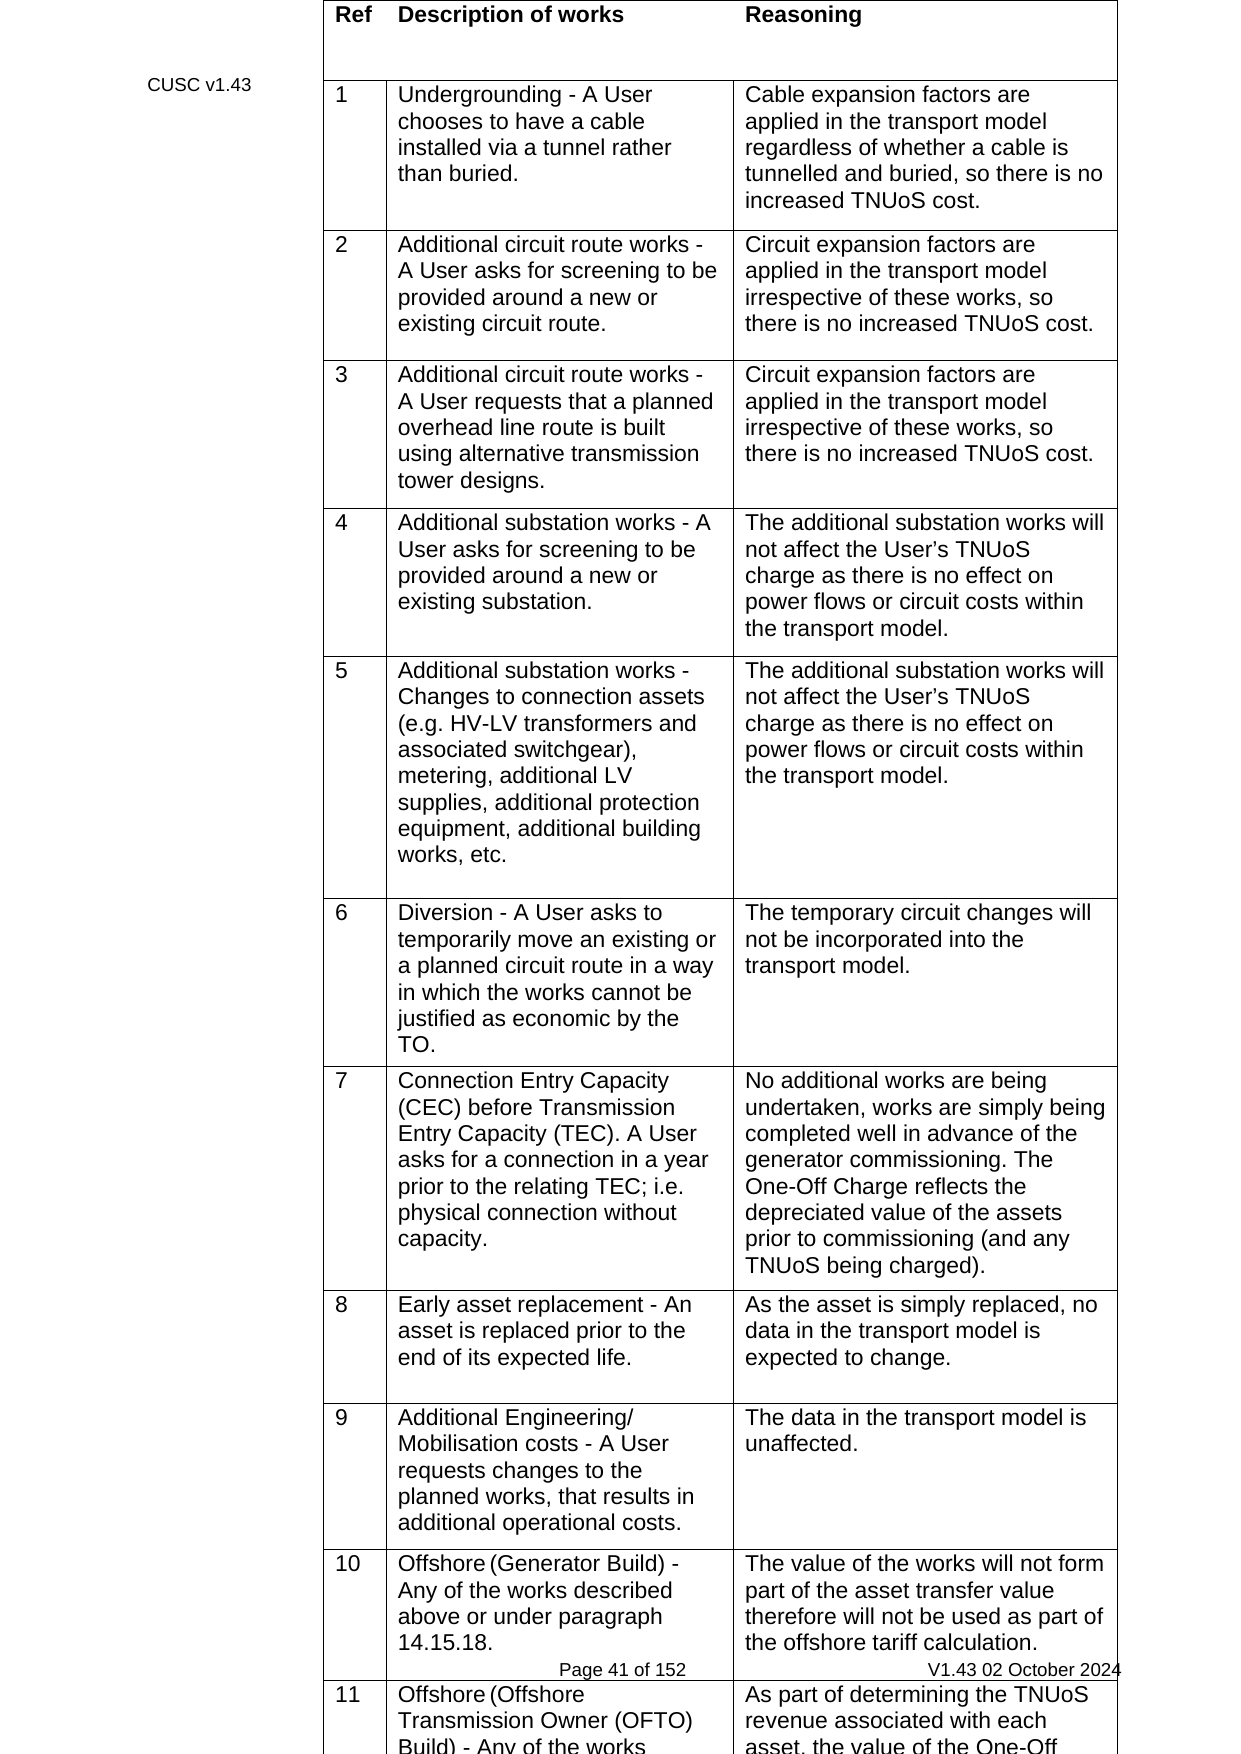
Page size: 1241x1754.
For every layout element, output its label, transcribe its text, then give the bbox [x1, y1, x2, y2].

table_cell Offshore (Generator Build) - Any of the works described above or under paragraph 14.15.18. [387, 1550, 733, 1680]
table_cell The additional substation works will not affect the User’s TNUoS charge as there is no effect on power flows or circuit costs within the transport model. [734, 657, 1117, 898]
table_cell Additional substation works - A User asks for screening to be provided around a new or existing substation. [387, 509, 733, 656]
table_cell 5 [324, 657, 386, 898]
table_cell The data in the transport model is unaffected. [734, 1404, 1117, 1549]
table_cell The value of the works will not form part of the asset transfer value therefore will not be used as part of the offshore tariff calculation. [734, 1550, 1117, 1680]
table_cell Offshore (Offshore Transmission Owner (OFTO) Build) - Any of the works described above or under paragraph 14.15.18. [387, 1681, 733, 1754]
table_cell 10 [324, 1550, 386, 1680]
table_cell Connection Entry Capacity (CEC) before Transmission Entry Capacity (TEC). A User asks for a connection in a year prior to the relating TEC; i.e. physical connection without capacity. [387, 1067, 733, 1290]
table_cell As part of determining the TNUoS revenue associated with each asset, the value of the One-Off Works would be excluded when pro-rating the OFTO’s allowed revenue against assets by asset value. [734, 1681, 1117, 1754]
table_cell 7 [324, 1067, 386, 1290]
table_cell No additional works are being undertaken, works are simply being completed well in advance of the generator commissioning. The One-Off Charge reflects the depreciated value of the assets prior to commissioning (and any TNUoS being charged). [734, 1067, 1117, 1290]
table_cell Early asset replacement - An asset is replaced prior to the end of its expected life. [387, 1291, 733, 1403]
table_cell Additional Engineering/ Mobilisation costs - A User requests changes to the planned works, that results in additional operational costs. [387, 1404, 733, 1549]
table_cell 8 [324, 1291, 386, 1403]
table_cell 3 [324, 361, 386, 508]
table_cell 2 [324, 231, 386, 360]
table_header Description of works [386, 1, 734, 80]
table_cell 1 [324, 81, 386, 230]
table_cell 9 [324, 1404, 386, 1549]
table_header Reasoning [734, 1, 1117, 80]
table_cell 4 [324, 509, 386, 656]
table_cell Circuit expansion factors are applied in the transport model irrespective of these works, so there is no increased TNUoS cost. [734, 361, 1117, 508]
table_cell Circuit expansion factors are applied in the transport model irrespective of these works, so there is no increased TNUoS cost. [734, 231, 1117, 360]
table_header Ref [324, 1, 386, 80]
table_cell The temporary circuit changes will not be incorporated into the transport model. [734, 899, 1117, 1066]
table_cell 11 [324, 1681, 386, 1754]
table_cell Additional circuit route works - A User requests that a planned overhead line route is built using alternative transmission tower designs. [387, 361, 733, 508]
table_cell Undergrounding - A User chooses to have a cable installed via a tunnel rather than buried. [387, 81, 733, 230]
table_cell As the asset is simply replaced, no data in the transport model is expected to change. [734, 1291, 1117, 1403]
table_cell Additional circuit route works - A User asks for screening to be provided around a new or existing circuit route. [387, 231, 733, 360]
table_cell Diversion - A User asks to temporarily move an existing or a planned circuit route in a way in which the works cannot be justified as economic by the TO. [387, 899, 733, 1066]
table_cell 6 [324, 899, 386, 1066]
table_cell Cable expansion factors are applied in the transport model regardless of whether a cable is tunnelled and buried, so there is no increased TNUoS cost. [734, 81, 1117, 230]
table_cell Additional substation works - Changes to connection assets (e.g. HV-LV transformers and associated switchgear), metering, additional LV supplies, additional protection equipment, additional building works, etc. [387, 657, 733, 898]
table_cell The additional substation works will not affect the User’s TNUoS charge as there is no effect on power flows or circuit costs within the transport model. [734, 509, 1117, 656]
